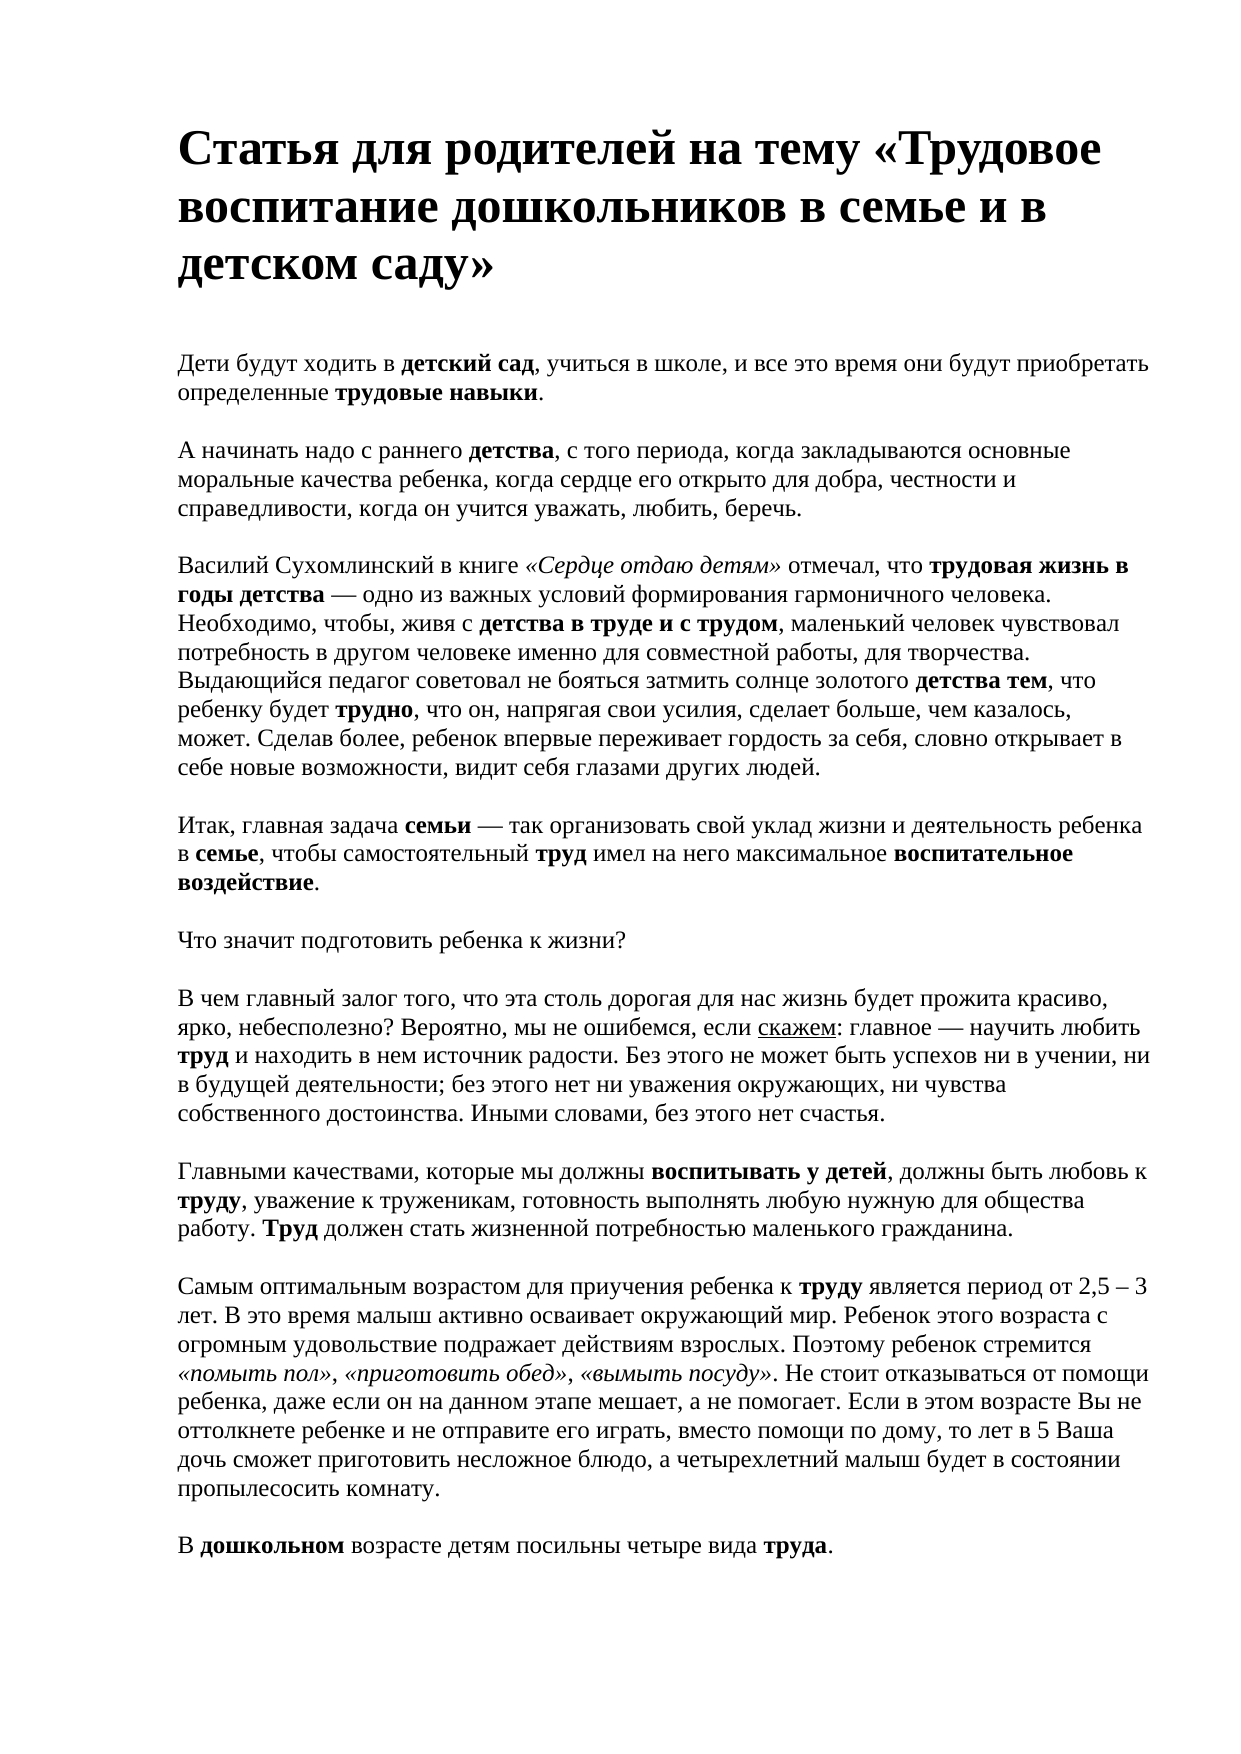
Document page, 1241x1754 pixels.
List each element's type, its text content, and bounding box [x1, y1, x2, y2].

text А начинать надо с раннего детства, с того периода, когда закладываются основные моральные качества ребенка, когда сердце его открыто для добра, честности и справедливости, когда он учится уважать, любить, беречь. [177, 435, 1152, 521]
text Самым оптимальным возрастом для приучения ребенка к труду является период от 2,5 – 3 лет. В это время малыш активно осваивает окружающий мир. Ребенок этого возраста с огромным удовольствие подражает действиям взрослых. Поэтому ребенок стремится «помыть пол», «приготовить обед», «вымыть посуду». Не стоит отказываться от помощи ребенка, даже если он на данном этапе мешает, а не помогает. Если в этом возрасте Вы не оттолкнете ребенке и не отправите его играть, вместо помощи по дому, то лет в 5 Ваша дочь сможет приготовить несложное блюдо, а четырехлетний малыш будет в состоянии пропылесосить комнату. [177, 1271, 1152, 1501]
text В дошкольном возрасте детям посильны четыре вида труда. [177, 1531, 1152, 1559]
text Итак, главная задача семьи — так организовать свой уклад жизни и деятельность ребенка в семье, чтобы самостоятельный труд имел на него максимальное воспитательное воздействие. [177, 810, 1152, 896]
text Что значит подготовить ребенка к жизни? [177, 925, 1152, 954]
text Дети будут ходить в детский сад, учиться в школе, и все это время они будут приобретать определенные трудовые навыки. [177, 320, 1152, 406]
text Василий Сухомлинский в книге «Сердце отдаю детям» отмечал, что трудовая жизнь в годы детства — одно из важных условий формирования гармоничного человека. Необходимо, чтобы, живя с детства в труде и с трудом, маленький человек чувствовал потребность в другом человеке именно для совместной работы, для творчества. Выдающийся педагог советовал не бояться затмить солнце золотого детства тем, что ребенку будет трудно, что он, напрягая свои усилия, сделает больше, чем казалось, может. Сделав более, ребенок впервые переживает гордость за себя, словно открывает в себе новые возможности, видит себя глазами других людей. [177, 551, 1152, 781]
text В чем главный залог того, что эта столь дорогая для нас жизнь будет прожита красиво, ярко, небесполезно? Вероятно, мы не ошибемся, если скажем: главное — научить любить труд и находить в нем источник радости. Без этого не может быть успехов ни в учении, ни в будущей деятельности; без этого нет ни уважения окружающих, ни чувства собственного достоинства. Иными словами, без этого нет счастья. [177, 983, 1152, 1127]
text Главными качествами, которые мы должны воспитывать у детей, должны быть любовь к труду, уважение к труженикам, готовность выполнять любую нужную для общества работу. Труд должен стать жизненной потребностью маленького гражданина. [177, 1156, 1152, 1242]
text Статья для родителей на тему «Трудовое воспитание дошкольников в семье и в детском саду» [177, 118, 1152, 291]
